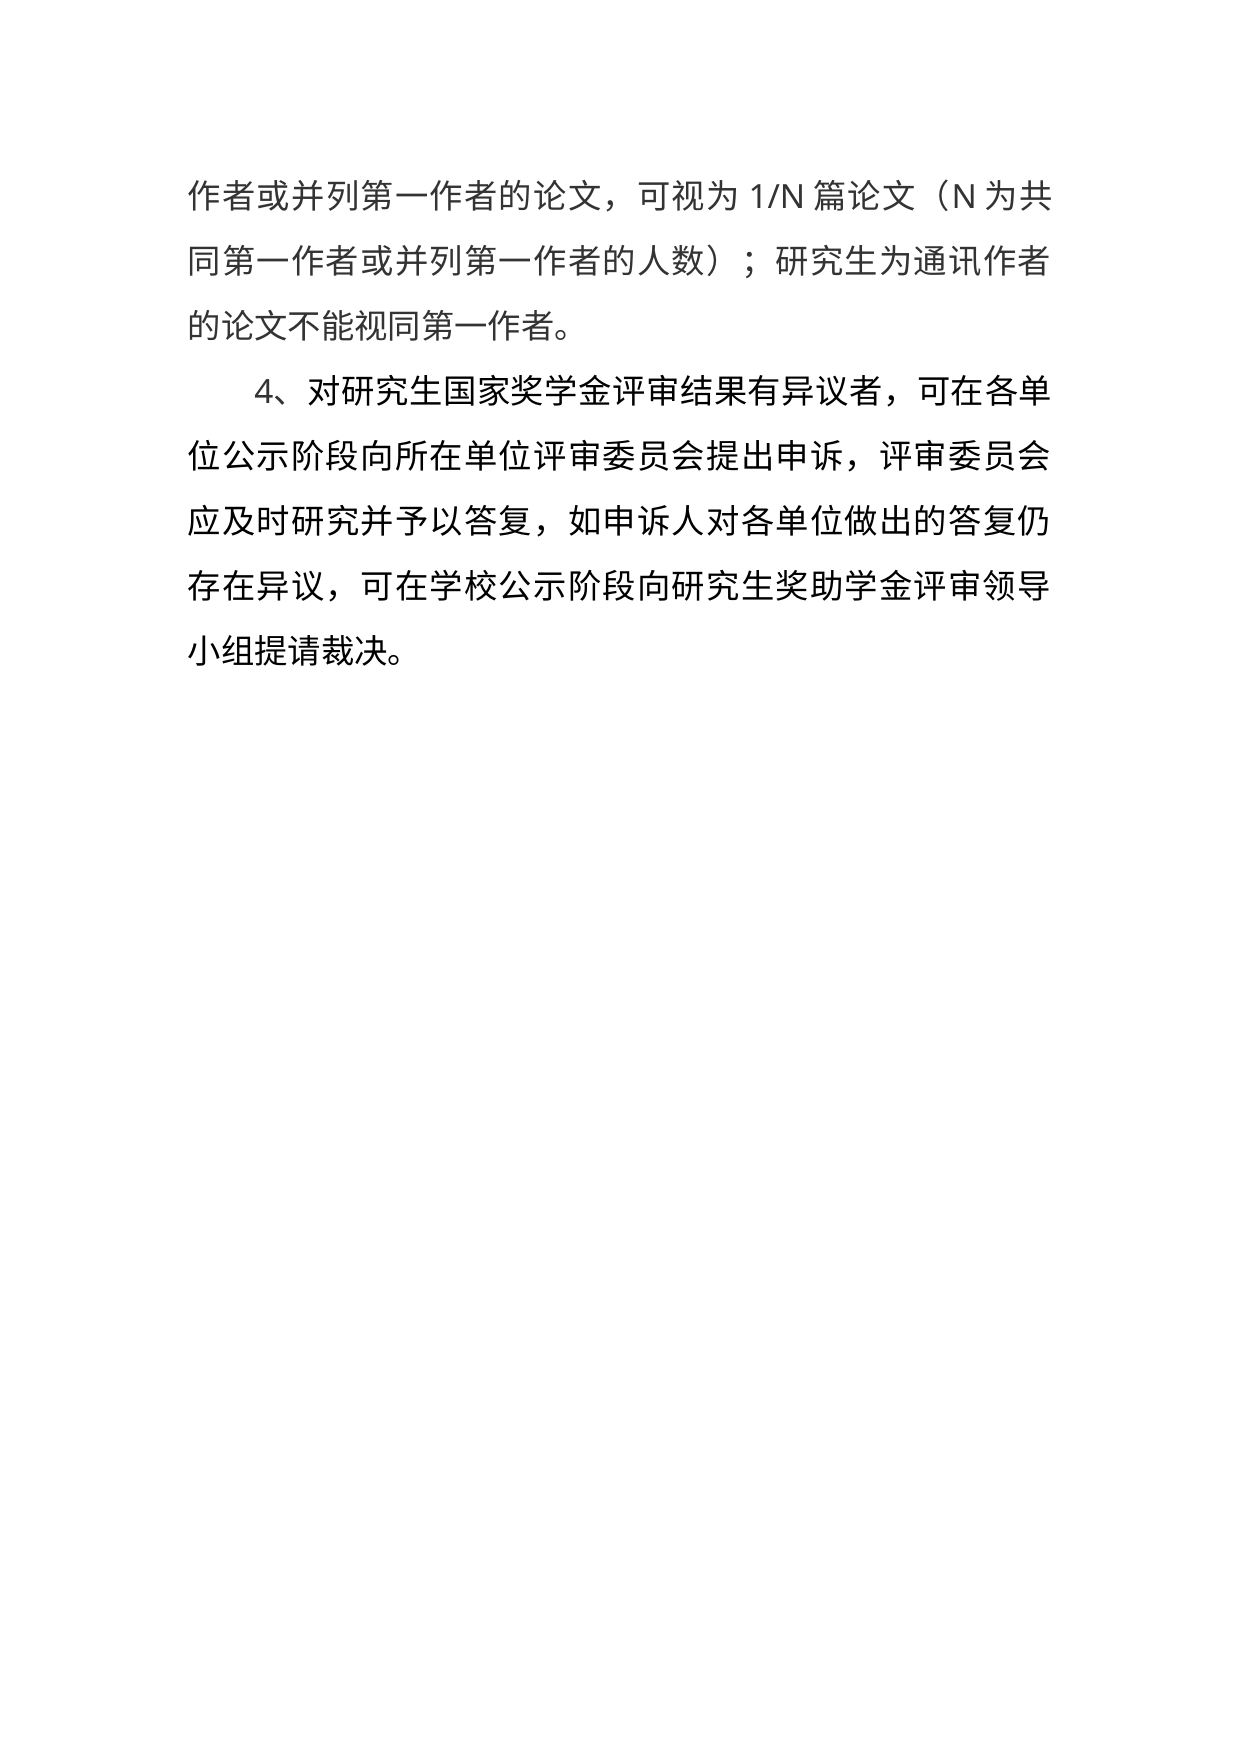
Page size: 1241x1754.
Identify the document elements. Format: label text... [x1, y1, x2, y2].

text 4、对研究生国家奖学金评审结果有异议者，可在各单位公示阶段向所在单位评审委员会提出申诉，评审委员会应及时研究并予以答复，如申诉人对各单位做出的答复仍存在异议，可在学校公示阶段向研究生奖助学金评审领导小组提请裁决。 [187, 357, 1053, 682]
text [187, 162, 1053, 357]
